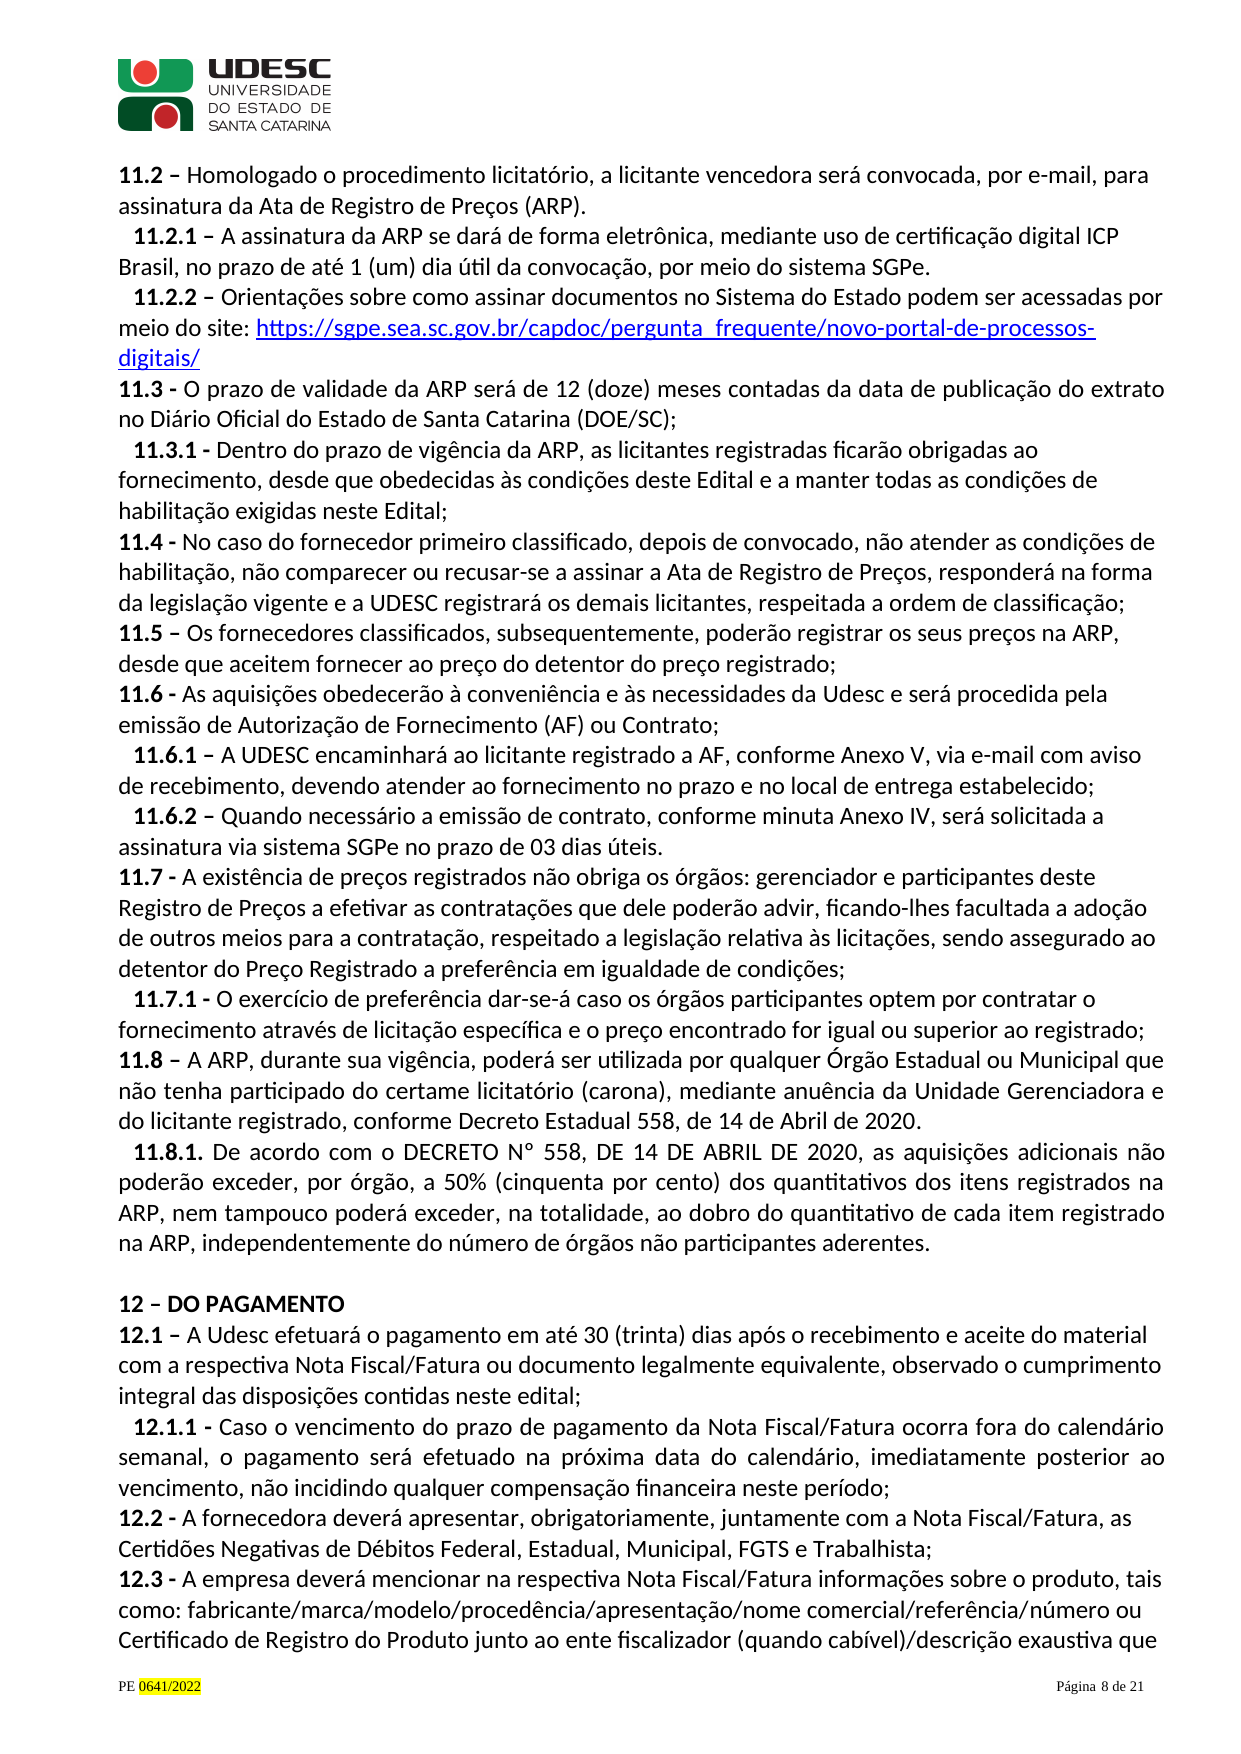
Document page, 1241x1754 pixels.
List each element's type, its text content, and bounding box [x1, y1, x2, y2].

text 12 – DO PAGAMENTO [118, 1289, 1166, 1319]
text 12.1 – A Udesc efetuará o pagamento em até 30 (trinta) dias após o recebimento e aceite do material com a respectiva Nota Fiscal/Fatura ou documento legalmente equivalente, observado o cumprimento integral das disposições contidas neste edital; [118, 1319, 1166, 1411]
text 11.7.1 - O exercício de preferência dar-se-á caso os órgãos participantes optem por contratar o fornecimento através de licitação específica e o preço encontrado for igual ou superior ao registrado; [118, 983, 1166, 1044]
text 11.8.1. De acordo com o DECRETO Nº 558, DE 14 DE ABRIL DE 2020, as aquisições adicionais não poderão exceder, por órgão, a 50% (cinquenta por cento) dos quantitativos dos itens registrados na ARP, nem tampouco poderá exceder, na totalidade, ao dobro do quantitativo de cada item registrado na ARP, independentemente do número de órgãos não participantes aderentes. [118, 1136, 1166, 1258]
picture [118, 59, 331, 131]
text 11.8 – A ARP, durante sua vigência, poderá ser utilizada por qualquer Órgão Estadual ou Municipal que não tenha participado do certame licitatório (carona), mediante anuência da Unidade Gerenciadora e do licitante registrado, conforme Decreto Estadual 558, de 14 de Abril de 2020. [118, 1044, 1166, 1136]
text 11.2 – Homologado o procedimento licitatório, a licitante vencedora será convocada, por e-mail, para assinatura da Ata de Registro de Preços (ARP). [118, 159, 1166, 220]
text 11.3.1 - Dentro do prazo de vigência da ARP, as licitantes registradas ficarão obrigadas ao fornecimento, desde que obedecidas às condições deste Edital e a manter todas as condições de habilitação exigidas neste Edital; [118, 434, 1166, 526]
text 11.6.1 – A UDESC encaminhará ao licitante registrado a AF, conforme Anexo V, via e-mail com aviso de recebimento, devendo atender ao fornecimento no prazo e no local de entrega estabelecido; [118, 739, 1166, 800]
text 11.2.2 – Orientações sobre como assinar documentos no Sistema do Estado podem ser acessadas por meio do site: https://sgpe.sea.sc.gov.br/capdoc/pergunta_frequente/novo-portal-de-processos-digitais/ [118, 281, 1166, 373]
text 11.7 - A existência de preços registrados não obriga os órgãos: gerenciador e participantes deste Registro de Preços a efetivar as contratações que dele poderão advir, ficando-lhes facultada a adoção de outros meios para a contratação, respeitado a legislação relativa às licitações, sendo assegurado ao detentor do Preço Registrado a preferência em igualdade de condições; [118, 861, 1166, 983]
text 11.6 - As aquisições obedecerão à conveniência e às necessidades da Udesc e será procedida pela emissão de Autorização de Fornecimento (AF) ou Contrato; [118, 678, 1166, 739]
text 11.6.2 – Quando necessário a emissão de contrato, conforme minuta Anexo IV, será solicitada a assinatura via sistema SGPe no prazo de 03 dias úteis. [118, 800, 1166, 861]
text 11.2.1 – A assinatura da ARP se dará de forma eletrônica, mediante uso de certificação digital ICP Brasil, no prazo de até 1 (um) dia útil da convocação, por meio do sistema SGPe. [118, 220, 1166, 281]
text 12.1.1 - Caso o vencimento do prazo de pagamento da Nota Fiscal/Fatura ocorra fora do calendário semanal, o pagamento será efetuado na próxima data do calendário, imediatamente posterior ao vencimento, não incidindo qualquer compensação financeira neste período; [118, 1411, 1166, 1502]
text 12.2 - A fornecedora deverá apresentar, obrigatoriamente, juntamente com a Nota Fiscal/Fatura, as Certidões Negativas de Débitos Federal, Estadual, Municipal, FGTS e Trabalhista; [118, 1502, 1166, 1563]
text 11.3 - O prazo de validade da ARP será de 12 (doze) meses contadas da data de publicação do extrato no Diário Oficial do Estado de Santa Catarina (DOE/SC); [118, 373, 1166, 434]
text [118, 1563, 1166, 1655]
text 11.4 - No caso do fornecedor primeiro classificado, depois de convocado, não atender as condições de habilitação, não comparecer ou recusar-se a assinar a Ata de Registro de Preços, responderá na forma da legislação vigente e a UDESC registrará os demais licitantes, respeitada a ordem de classificação; [118, 526, 1166, 617]
text 11.5 – Os fornecedores classificados, subsequentemente, poderão registrar os seus preços na ARP, desde que aceitem fornecer ao preço do detentor do preço registrado; [118, 617, 1166, 678]
